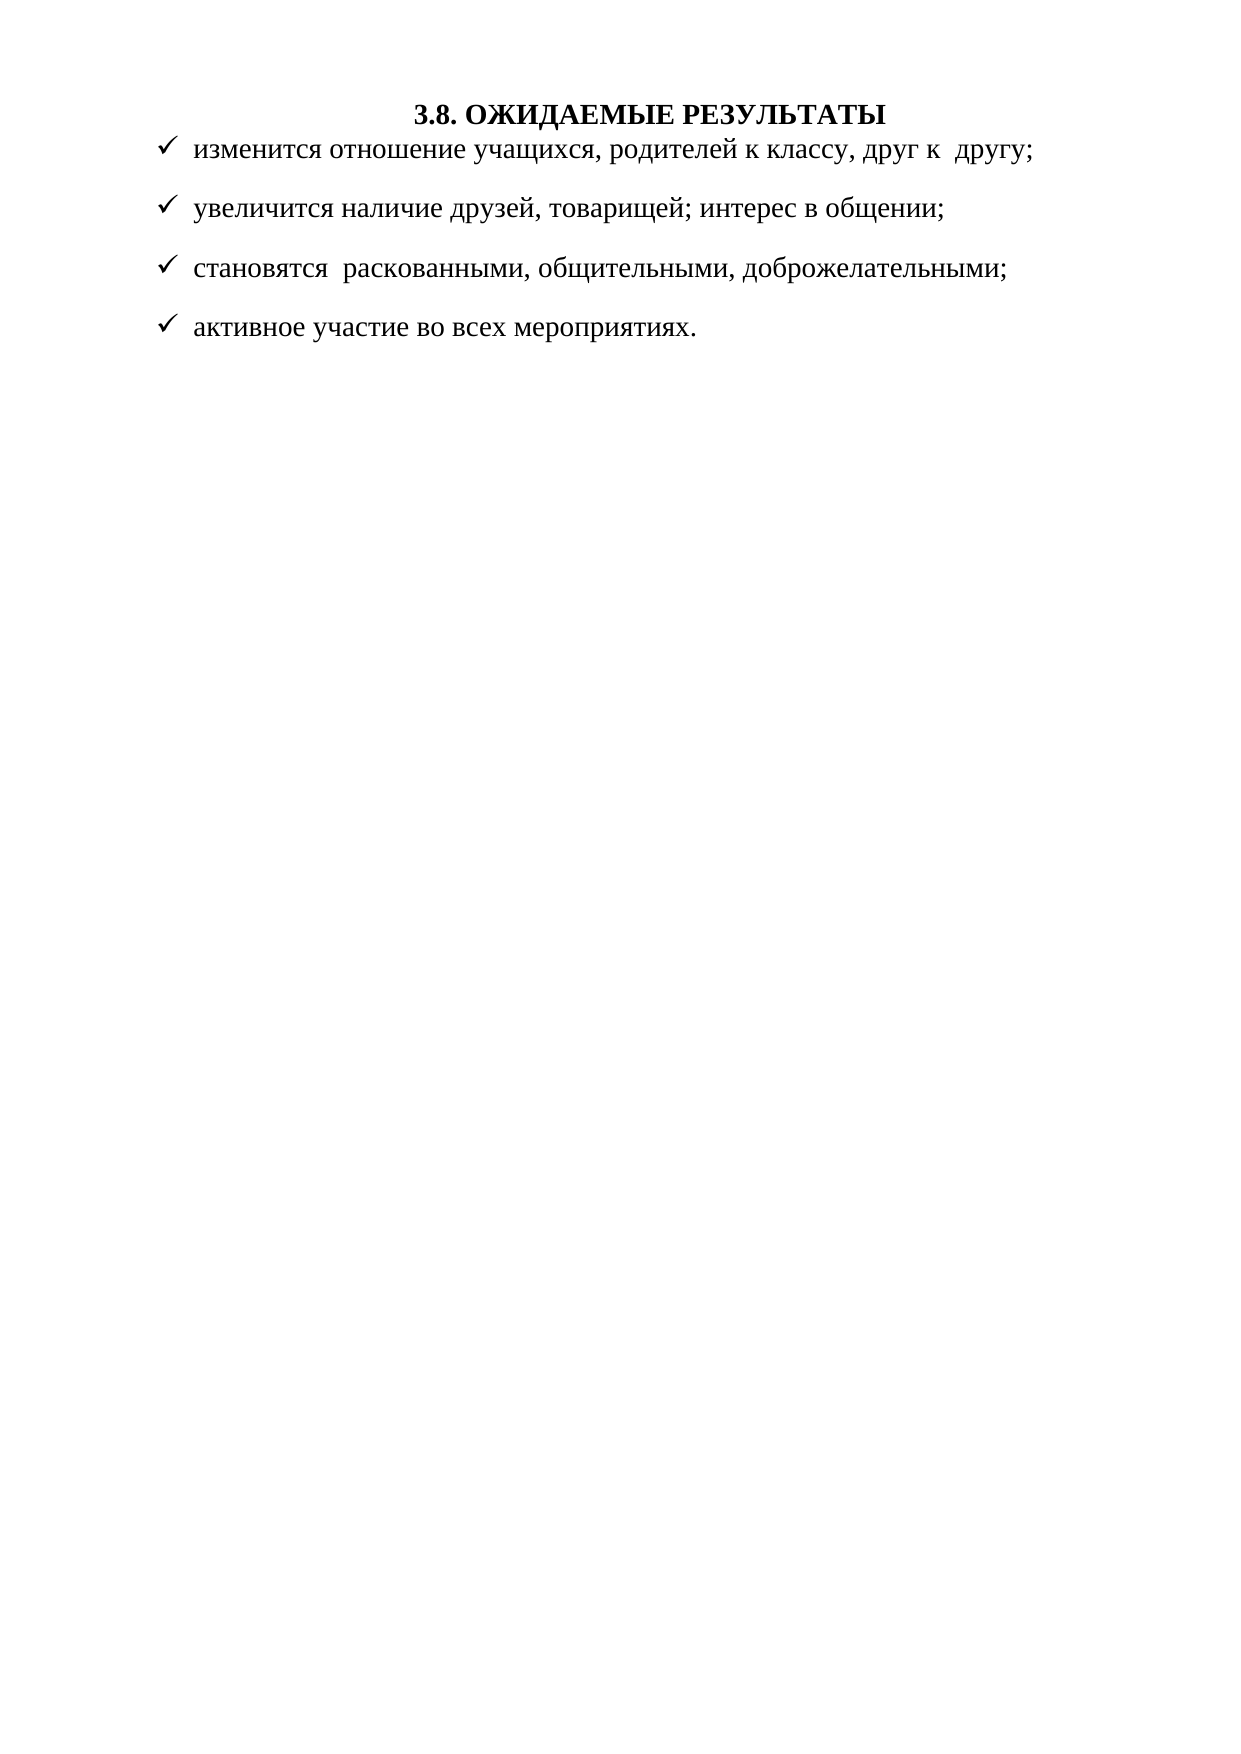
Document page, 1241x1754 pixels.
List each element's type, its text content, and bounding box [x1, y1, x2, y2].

list изменится отношение учащихся, родителей к классу, друг к другу; [156, 131, 1181, 164]
list становятся раскованными, общительными, доброжелательными; [156, 250, 1181, 283]
list увеличится наличие друзей, товарищей; интерес в общении; [156, 190, 1181, 224]
text 3.8. ОЖИДАЕМЫЕ РЕЗУЛЬТАТЫ [118, 97, 1181, 131]
list активное участие во всех мероприятиях. [156, 309, 1181, 343]
